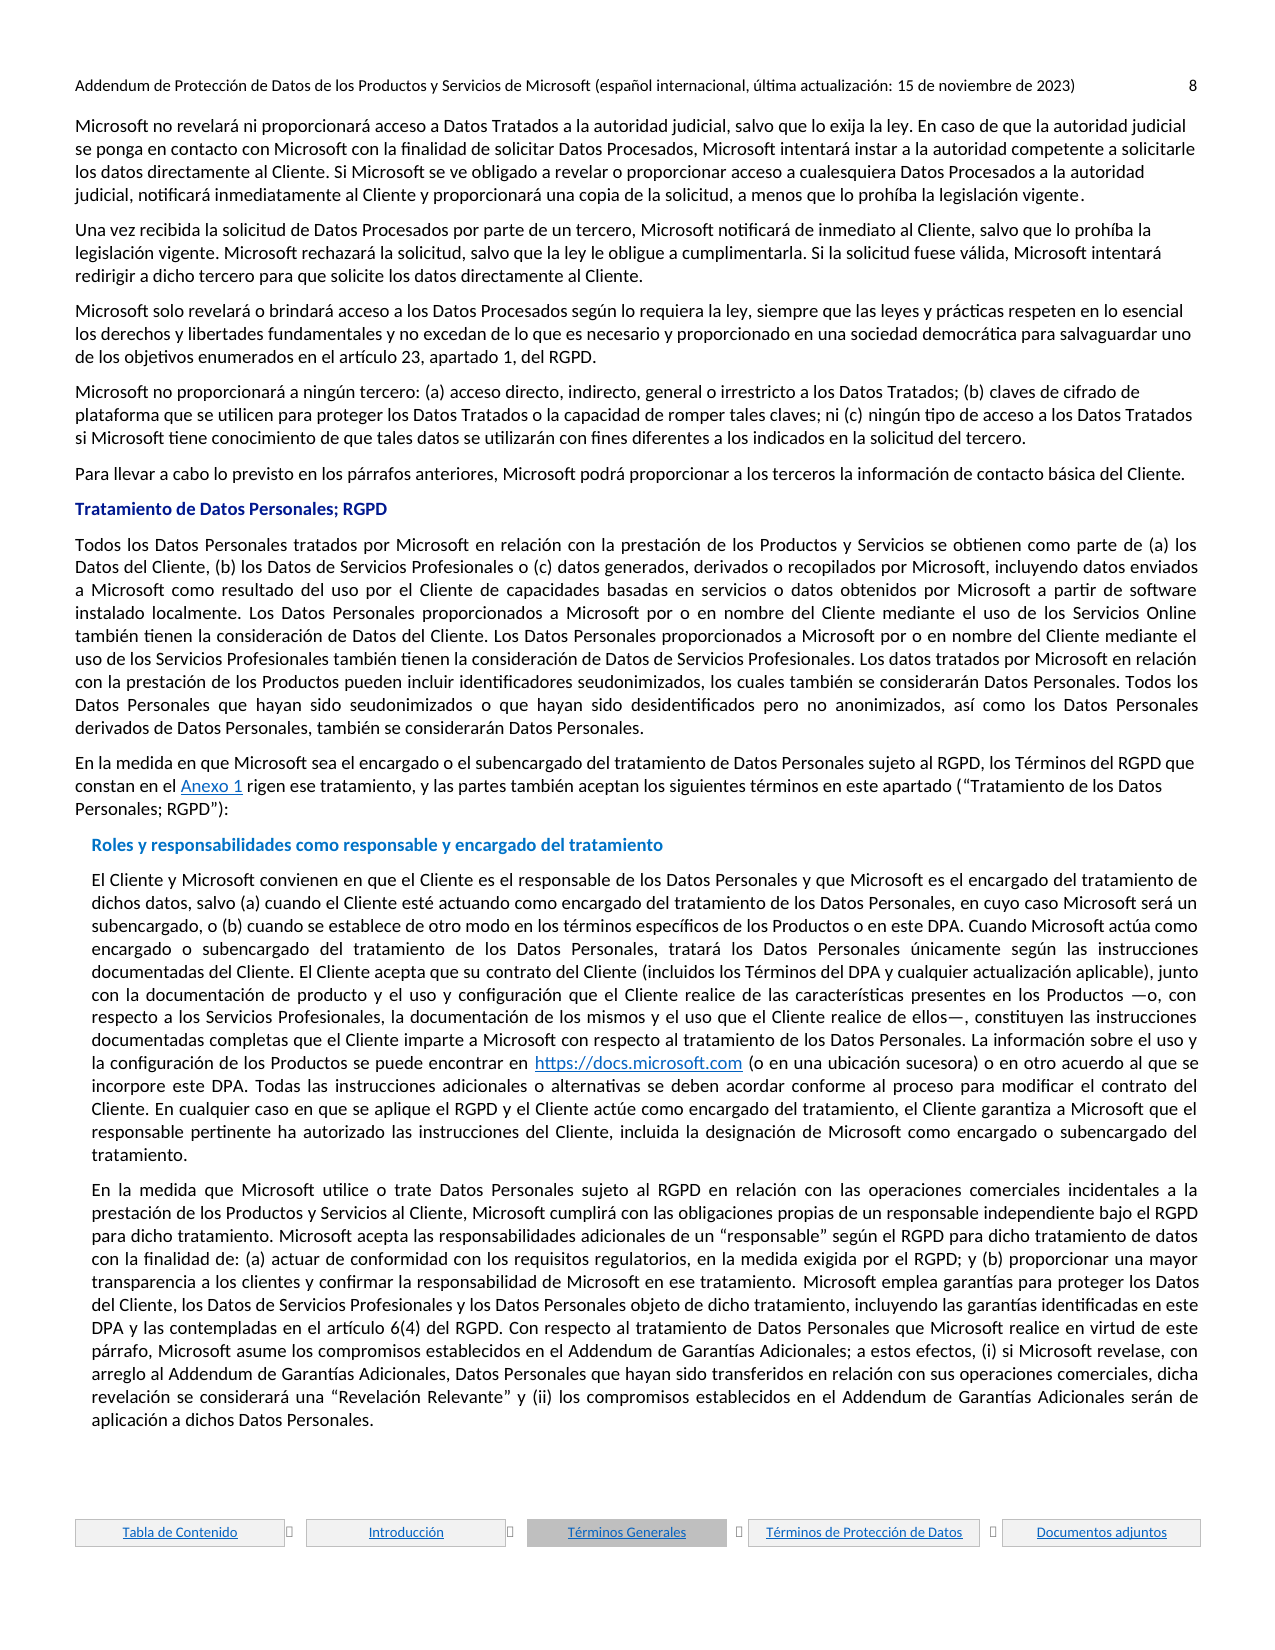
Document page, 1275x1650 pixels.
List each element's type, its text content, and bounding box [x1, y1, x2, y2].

subtitle Tratamiento de Datos Personales; RGPD [75, 497, 1200, 520]
list El Cliente y Microsoft convienen en que el Cliente es el responsable de los Datos Personales y que Microsoft es el encargado del tratamiento de dichos datos, salvo (a) cuando el Cliente esté actuando como encargado del tratamiento de los Datos Personales, en cuyo caso Microsoft será un subencargado, o (b) cuando se establece de otro modo en los términos específicos de los Productos o en este DPA. Cuando Microsoft actúa como encargado o subencargado del tratamiento de los Datos Personales, tratará los Datos Personales únicamente según las instrucciones documentadas del Cliente. El Cliente acepta que su contrato del Cliente (incluidos los Términos del DPA y cualquier actualización aplicable), junto con la documentación de producto y el uso y configuración que el Cliente realice de las características presentes en los Productos —o, con respecto a los Servicios Profesionales, la documentación de los mismos y el uso que el Cliente realice de ellos—, constituyen las instrucciones documentadas completas que el Cliente imparte a Microsoft con respecto al tratamiento de los Datos Personales. La información sobre el uso y la configuración de los Productos se puede encontrar en https://docs.microsoft.com (o en una ubicación sucesora) o en otro acuerdo al que se incorpore este DPA. Todas las instrucciones adicionales o alternativas se deben acordar conforme al proceso para modificar el contrato del Cliente. En cualquier caso en que se aplique el RGPD y el Cliente actúe como encargado del tratamiento, el Cliente garantiza a Microsoft que el responsable pertinente ha autorizado las instrucciones del Cliente, incluida la designación de Microsoft como encargado o subencargado del tratamiento. [91, 868, 1200, 1166]
list En la medida que Microsoft utilice o trate Datos Personales sujeto al RGPD en relación con las operaciones comerciales incidentales a la prestación de los Productos y Servicios al Cliente, Microsoft cumplirá con las obligaciones propias de un responsable independiente bajo el RGPD para dicho tratamiento. Microsoft acepta las responsabilidades adicionales de un “responsable” según el RGPD para dicho tratamiento de datos con la finalidad de: (a) actuar de conformidad con los requisitos regulatorios, en la medida exigida por el RGPD; y (b) proporcionar una mayor transparencia a los clientes y confirmar la responsabilidad de Microsoft en ese tratamiento. Microsoft emplea garantías para proteger los Datos del Cliente, los Datos de Servicios Profesionales y los Datos Personales objeto de dicho tratamiento, incluyendo las garantías identificadas en este DPA y las contempladas en el artículo 6(4) del RGPD. Con respecto al tratamiento de Datos Personales que Microsoft realice en virtud de este párrafo, Microsoft asume los compromisos establecidos en el Addendum de Garantías Adicionales; a estos efectos, (i) si Microsoft revelase, con arreglo al Addendum de Garantías Adicionales, Datos Personales que hayan sido transferidos en relación con sus operaciones comerciales, dicha revelación se considerará una “Revelación Relevante” y (ii) los compromisos establecidos en el Addendum de Garantías Adicionales serán de aplicación a dichos Datos Personales. [91, 1179, 1200, 1431]
list Roles y responsabilidades como responsable y encargado del tratamiento [91, 833, 1200, 856]
list Para llevar a cabo lo previsto en los párrafos anteriores, Microsoft podrá proporcionar a los terceros la información de contacto básica del Cliente. [75, 462, 1200, 485]
list Una vez recibida la solicitud de Datos Procesados por parte de un tercero, Microsoft notificará de inmediato al Cliente, salvo que lo prohíba la legislación vigente. Microsoft rechazará la solicitud, salvo que la ley le obligue a cumplimentarla. Si la solicitud fuese válida, Microsoft intentará redirigir a dicho tercero para que solicite los datos directamente al Cliente. [75, 218, 1200, 287]
list En la medida en que Microsoft sea el encargado o el subencargado del tratamiento de Datos Personales sujeto al RGPD, los Términos del RGPD que constan en el Anexo 1 rigen ese tratamiento, y las partes también aceptan los siguientes términos en este apartado (“Tratamiento de los Datos Personales; RGPD”): [75, 752, 1200, 820]
list Microsoft no proporcionará a ningún tercero: (a) acceso directo, indirecto, general o irrestricto a los Datos Tratados; (b) claves de cifrado de plataforma que se utilicen para proteger los Datos Tratados o la capacidad de romper tales claves; ni (c) ningún tipo de acceso a los Datos Tratados si Microsoft tiene conocimiento de que tales datos se utilizarán con fines diferentes a los indicados en la solicitud del tercero. [75, 381, 1200, 449]
list Microsoft no revelará ni proporcionará acceso a Datos Tratados a la autoridad judicial, salvo que lo exija la ley. En caso de que la autoridad judicial se ponga en contacto con Microsoft con la finalidad de solicitar Datos Procesados, Microsoft intentará instar a la autoridad competente a solicitarle los datos directamente al Cliente. Si Microsoft se ve obligado a revelar o proporcionar acceso a cualesquiera Datos Procesados a la autoridad judicial, notificará inmediatamente al Cliente y proporcionará una copia de la solicitud, a menos que lo prohíba la legislación vigente. [75, 114, 1200, 206]
list Microsoft solo revelará o brindará acceso a los Datos Procesados según lo requiera la ley, siempre que las leyes y prácticas respeten en lo esencial los derechos y libertades fundamentales y no excedan de lo que es necesario y proporcionado en una sociedad democrática para salvaguardar uno de los objetivos enumerados en el artículo 23, apartado 1, del RGPD. [75, 299, 1200, 368]
list Todos los Datos Personales tratados por Microsoft en relación con la prestación de los Productos y Servicios se obtienen como parte de (a) los Datos del Cliente, (b) los Datos de Servicios Profesionales o (c) datos generados, derivados o recopilados por Microsoft, incluyendo datos enviados a Microsoft como resultado del uso por el Cliente de capacidades basadas en servicios o datos obtenidos por Microsoft a partir de software instalado localmente. Los Datos Personales proporcionados a Microsoft por o en nombre del Cliente mediante el uso de los Servicios Online también tienen la consideración de Datos del Cliente. Los Datos Personales proporcionados a Microsoft por o en nombre del Cliente mediante el uso de los Servicios Profesionales también tienen la consideración de Datos de Servicios Profesionales. Los datos tratados por Microsoft en relación con la prestación de los Productos pueden incluir identificadores seudonimizados, los cuales también se considerarán Datos Personales. Todos los Datos Personales que hayan sido seudonimizados o que hayan sido desidentificados pero no anonimizados, así como los Datos Personales derivados de Datos Personales, también se considerarán Datos Personales. [75, 533, 1200, 739]
